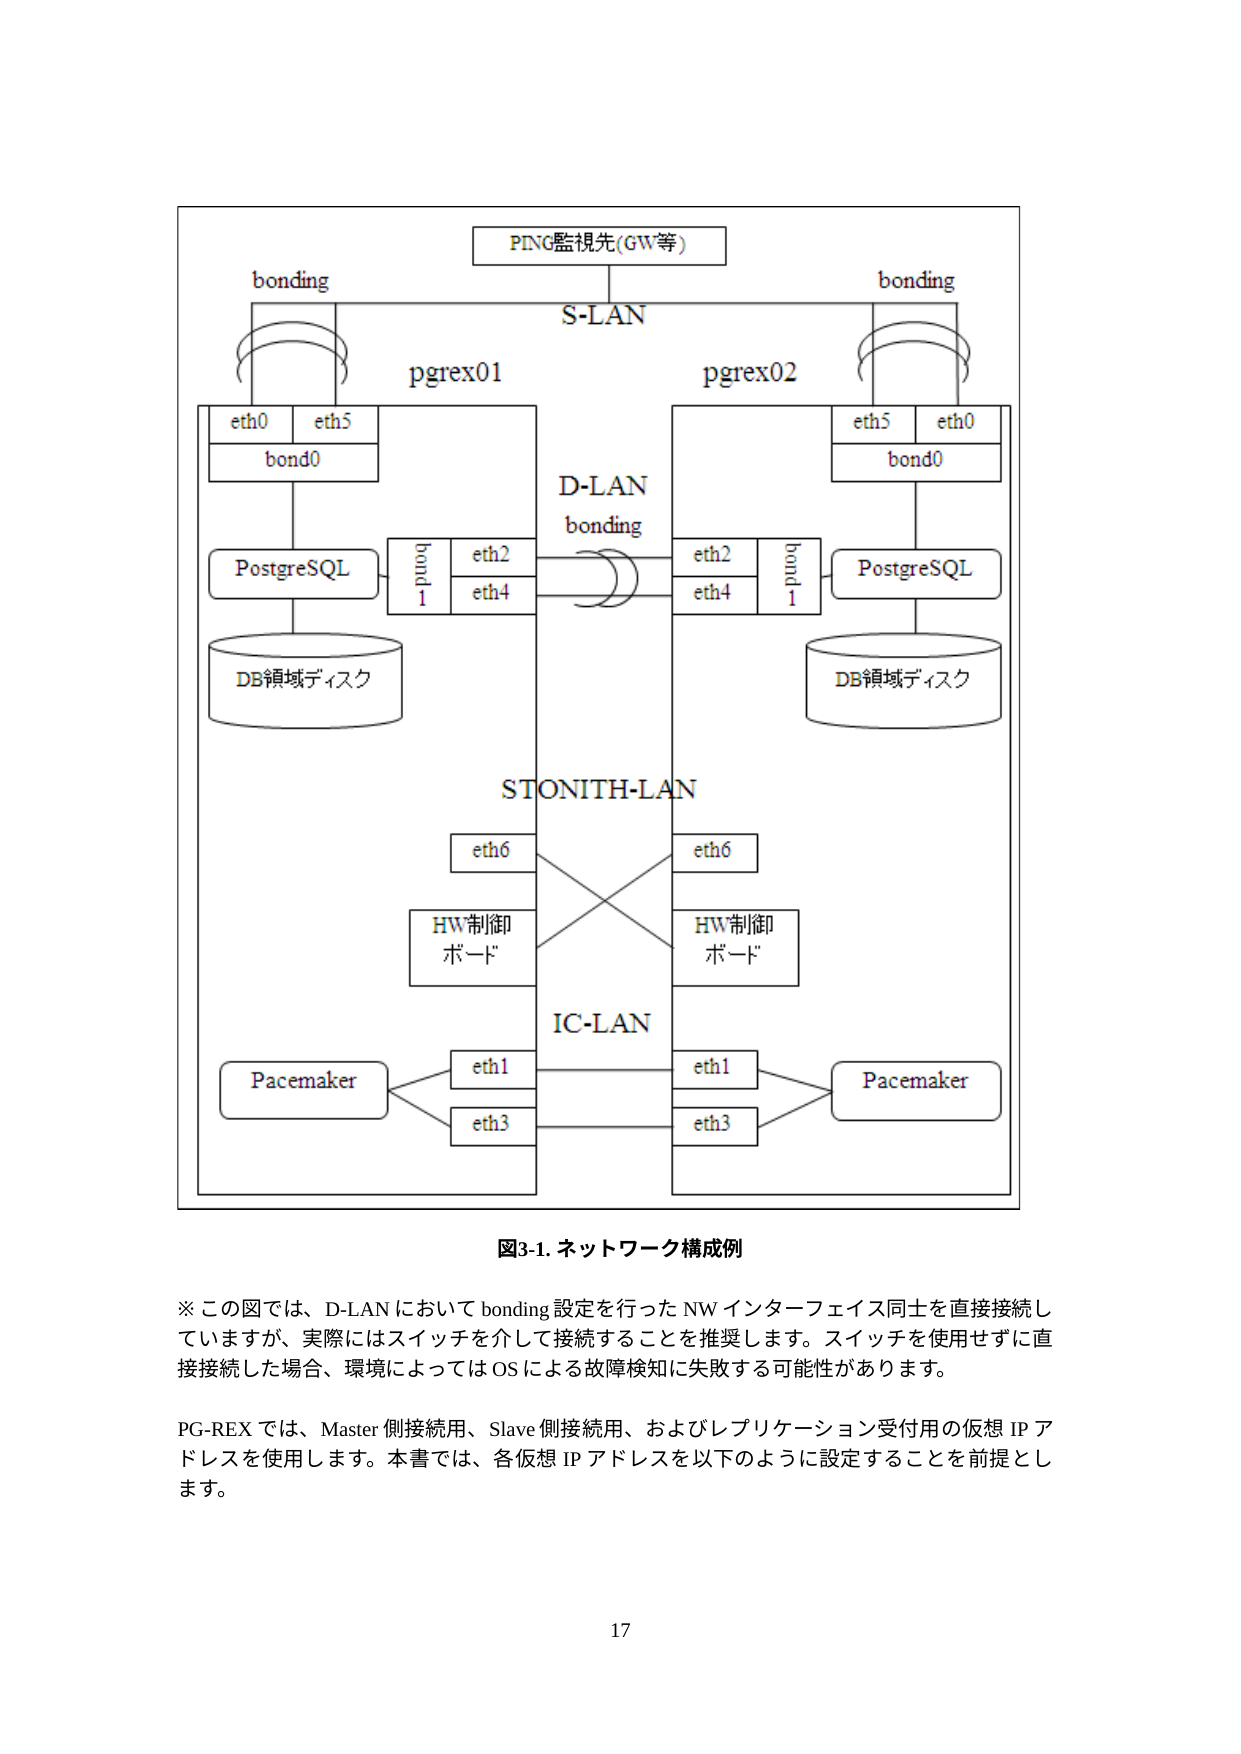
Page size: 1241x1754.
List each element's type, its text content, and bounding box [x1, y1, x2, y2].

text PG-REXでは、Master側接続用、Slave側接続用、およびレプリケーション受付用の仮想IPアドレスを使用します。本書では、各仮想IPアドレスを以下のように設定することを前提とします。 [177, 1412, 1054, 1502]
text ネットワーク構成例 [177, 1234, 1063, 1263]
picture [177, 206, 1021, 1210]
text ※ この図では、D-LANにおいてbonding設定を行ったNWインターフェイス同士を直接接続していますが、実際にはスイッチを介して接続することを推奨します。スイッチを使用せずに直接接続した場合、環境によってはOSによる故障検知に失敗する可能性があります。 [177, 1292, 1054, 1383]
